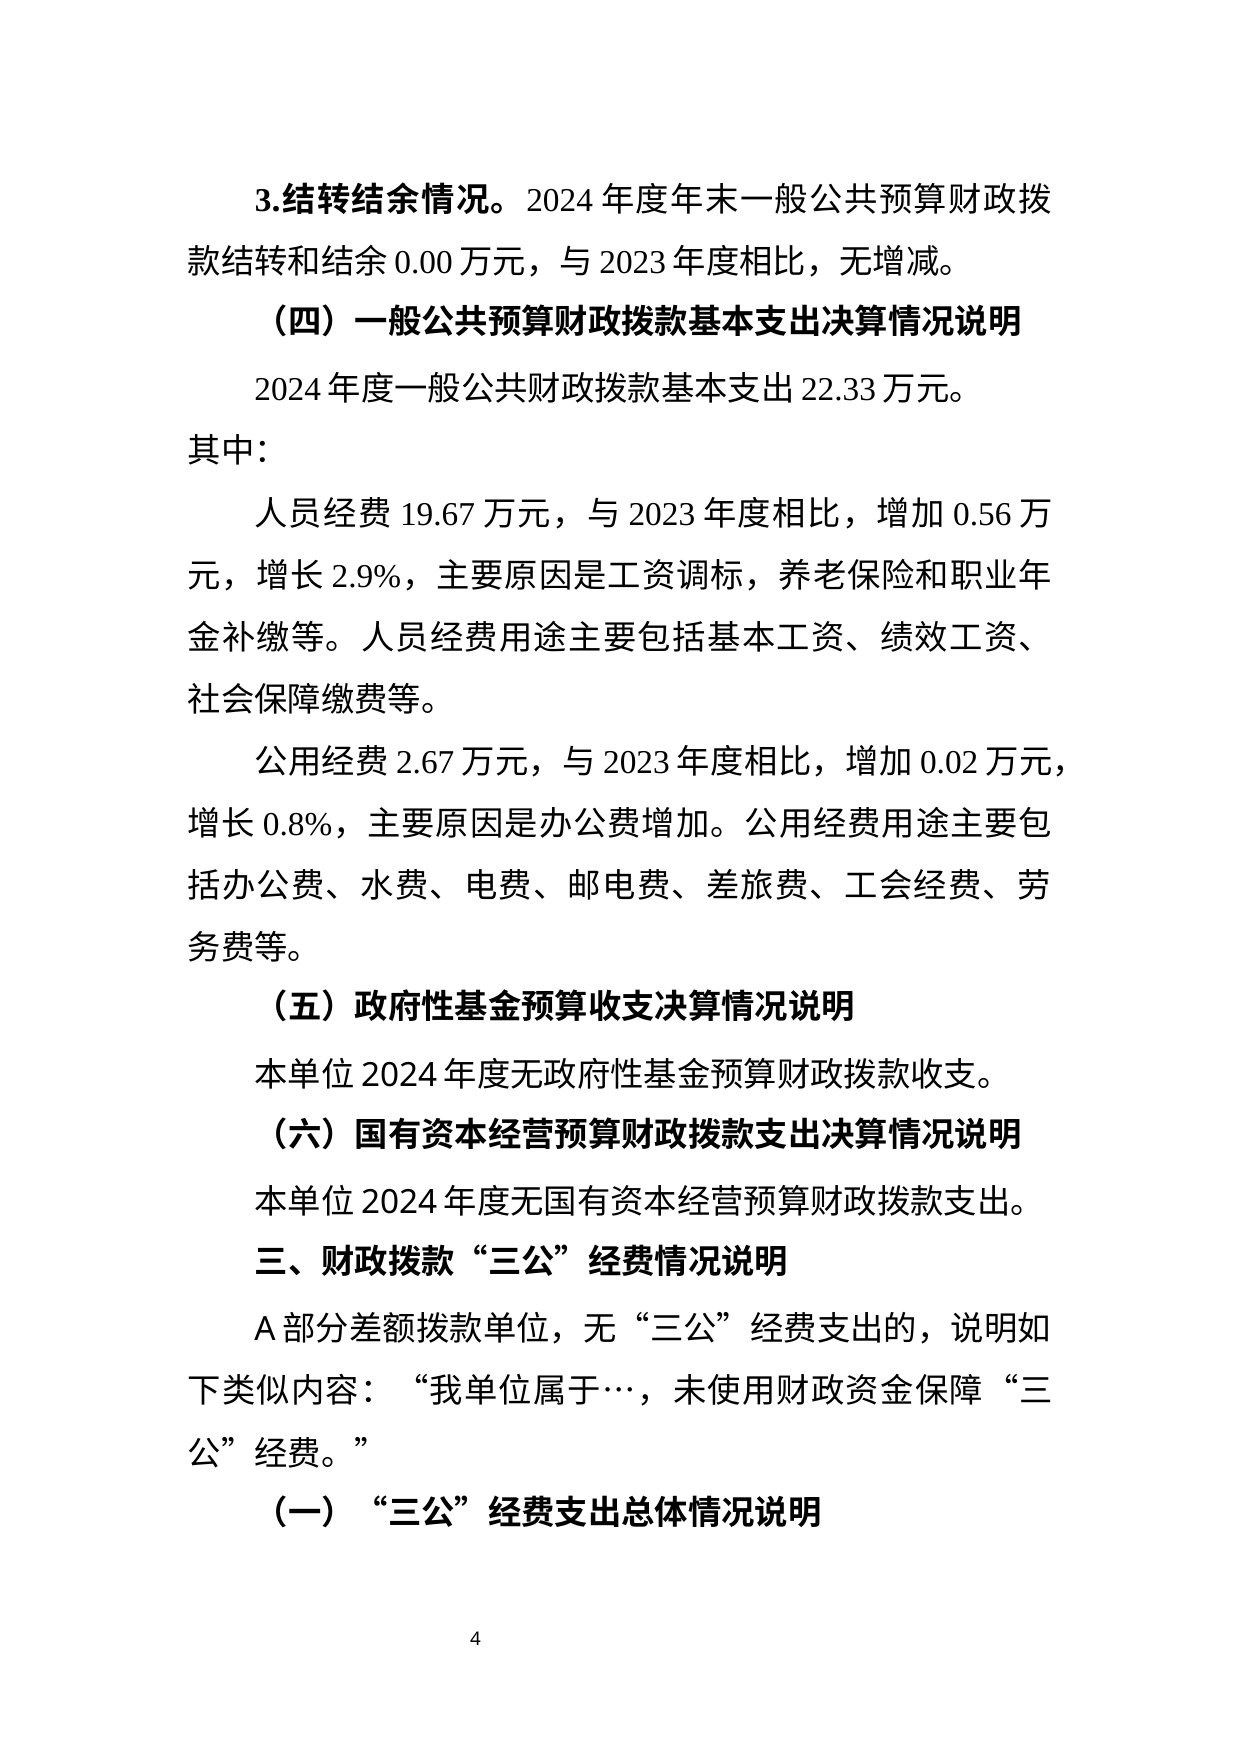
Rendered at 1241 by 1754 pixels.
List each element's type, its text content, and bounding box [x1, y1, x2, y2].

text （一）“三公”经费支出总体情况说明 [187, 1477, 1053, 1542]
text 其中： [187, 413, 1053, 475]
text 三、财政拨款“三公”经费情况说明 [187, 1226, 1053, 1291]
text （五）政府性基金预算收支决算情况说明 [187, 972, 1053, 1037]
text 3.结转结余情况。2024年度年末一般公共预算财政拨款结转和结余0.00万元，与2023年度相比，无增减。 [187, 162, 1053, 286]
text 2024年度一般公共财政拨款基本支出22.33万元。 [187, 351, 1053, 413]
text 人员经费19.67万元，与2023年度相比，增加0.56万元，增长2.9%，主要原因是工资调标，养老保险和职业年金补缴等。人员经费用途主要包括基本工资、绩效工资、社会保障缴费等。 [187, 475, 1053, 724]
text （六）国有资本经营预算财政拨款支出决算情况说明 [187, 1099, 1053, 1164]
text 本单位2024年度无国有资本经营预算财政拨款支出。 [187, 1164, 1053, 1226]
text A部分差额拨款单位，无“三公”经费支出的，说明如下类似内容：“我单位属于…，未使用财政资金保障“三公”经费。” [187, 1291, 1053, 1477]
text 公用经费2.67万元，与2023年度相比，增加0.02万元，增长0.8%，主要原因是办公费增加。公用经费用途主要包括办公费、水费、电费、邮电费、差旅费、工会经费、劳务费等。 [187, 724, 1053, 972]
text 本单位2024年度无政府性基金预算财政拨款收支。 [187, 1037, 1053, 1099]
text （四）一般公共预算财政拨款基本支出决算情况说明 [187, 286, 1053, 351]
